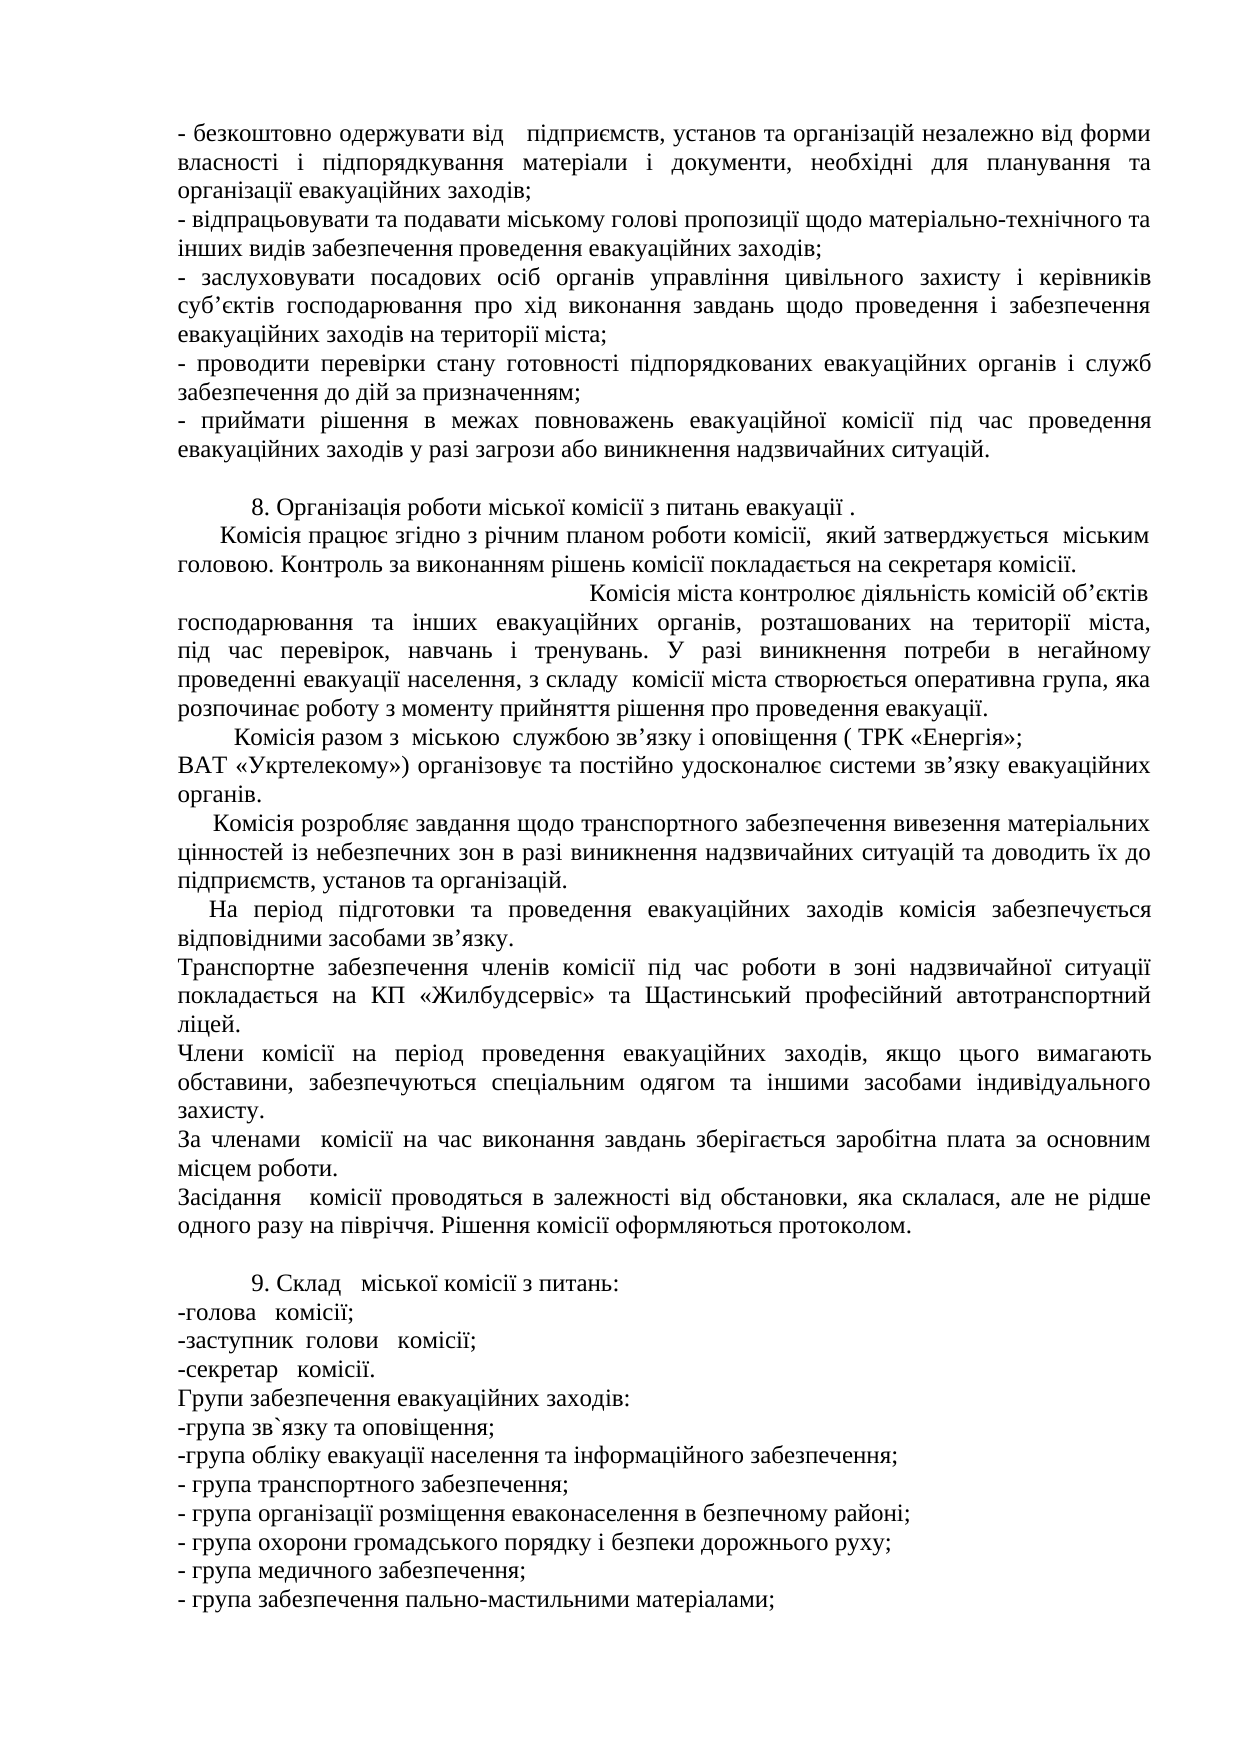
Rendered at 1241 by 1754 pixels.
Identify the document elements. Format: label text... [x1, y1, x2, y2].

text - безкоштовно одержувати від підприємств, установ та організацій незалежно від форми власності і підпорядкування матеріали і документи, необхідні для планування та організації евакуаційних заходів; [177, 118, 1152, 204]
text - проводити перевірки стану готовності підпорядкованих евакуаційних органів і служб забезпечення до дій за призначенням; [177, 348, 1152, 406]
text - група організації розміщення еваконаселення в безпечному районі; [177, 1498, 1152, 1527]
text -секретар комісії. [177, 1354, 1152, 1383]
text -група зв`язку та оповіщення; [177, 1412, 1152, 1441]
text - група транспортного забезпечення; [177, 1469, 1152, 1498]
text За членами комісії на час виконання завдань зберігається заробітна плата за основним місцем роботи. [177, 1124, 1152, 1182]
text Засідання комісії проводяться в залежності від обстановки, яка склалася, але не рідше одного разу на півріччя. Рішення комісії оформляються протоколом. [177, 1182, 1152, 1239]
text -група обліку евакуації населення та інформаційного забезпечення; [177, 1441, 1152, 1469]
text На період підготовки та проведення евакуаційних заходів комісія забезпечується відповідними засобами зв’язку. [177, 894, 1152, 952]
text 8. Організація роботи міської комісії з питань евакуації . [177, 492, 1152, 521]
text - група медичного забезпечення; [177, 1556, 1152, 1584]
text - група охорони громадського порядку і безпеки дорожнього руху; [177, 1527, 1152, 1556]
text Транспортне забезпечення членів комісії під час роботи в зоні надзвичайної ситуації покладається на КП «Жилбудсервіс» та Щастинський професійний автотранспортний ліцей. [177, 952, 1152, 1038]
text Групи забезпечення евакуаційних заходів: [177, 1383, 1152, 1412]
text -голова комісії; [177, 1297, 1152, 1326]
text - приймати рішення в межах повноважень евакуаційної комісії під час проведення евакуаційних заходів у разі загрози або виникнення надзвичайних ситуацій. [177, 406, 1152, 463]
text Комісія працює згідно з річним планом роботи комісії, який затверджується міським головою. Контроль за виконанням рішень комісії покладається на секретаря комісії. [177, 521, 1152, 578]
text Члени комісії на період проведення евакуаційних заходів, якщо цього вимагають обставини, забезпечуються спеціальним одягом та іншими засобами індивідуального захисту. [177, 1038, 1152, 1124]
text Комісія розробляє завдання щодо транспортного забезпечення вивезення матеріальних цінностей із небезпечних зон в разі виникнення надзвичайних ситуацій та доводить їх до підприємств, установ та організацій. [177, 808, 1152, 894]
text - заслуховувати посадових осіб органів управління цивільного захисту і керівників суб’єктів господарювання про хід виконання завдань щодо проведення і забезпечення евакуаційних заходів на території міста; [177, 262, 1152, 348]
text ВАТ «Укртелекому») організовує та постійно удосконалює системи зв’язку евакуаційних органів. [177, 751, 1152, 808]
text Комісія міста контролює діяльність комісій об’єктів господарювання та інших евакуаційних органів, розташованих на території міста, під час перевірок, навчань і тренувань. У разі виникнення потреби в негайному проведенні евакуації населення, з складу комісії міста створюється оперативна група, яка розпочинає роботу з моменту прийняття рішення про проведення евакуації. [177, 578, 1152, 722]
text Комісія разом з міською службою зв’язку і оповіщення ( ТРК «Енергія»; [177, 722, 1152, 751]
text -заступник голови комісії; [177, 1326, 1152, 1354]
text - група забезпечення пально-мастильними матеріалами; [177, 1584, 1152, 1613]
text 9. Склад міської комісії з питань: [177, 1268, 1152, 1297]
text - відпрацьовувати та подавати міському голові пропозиції щодо матеріально-технічного та інших видів забезпечення проведення евакуаційних заходів; [177, 204, 1152, 262]
